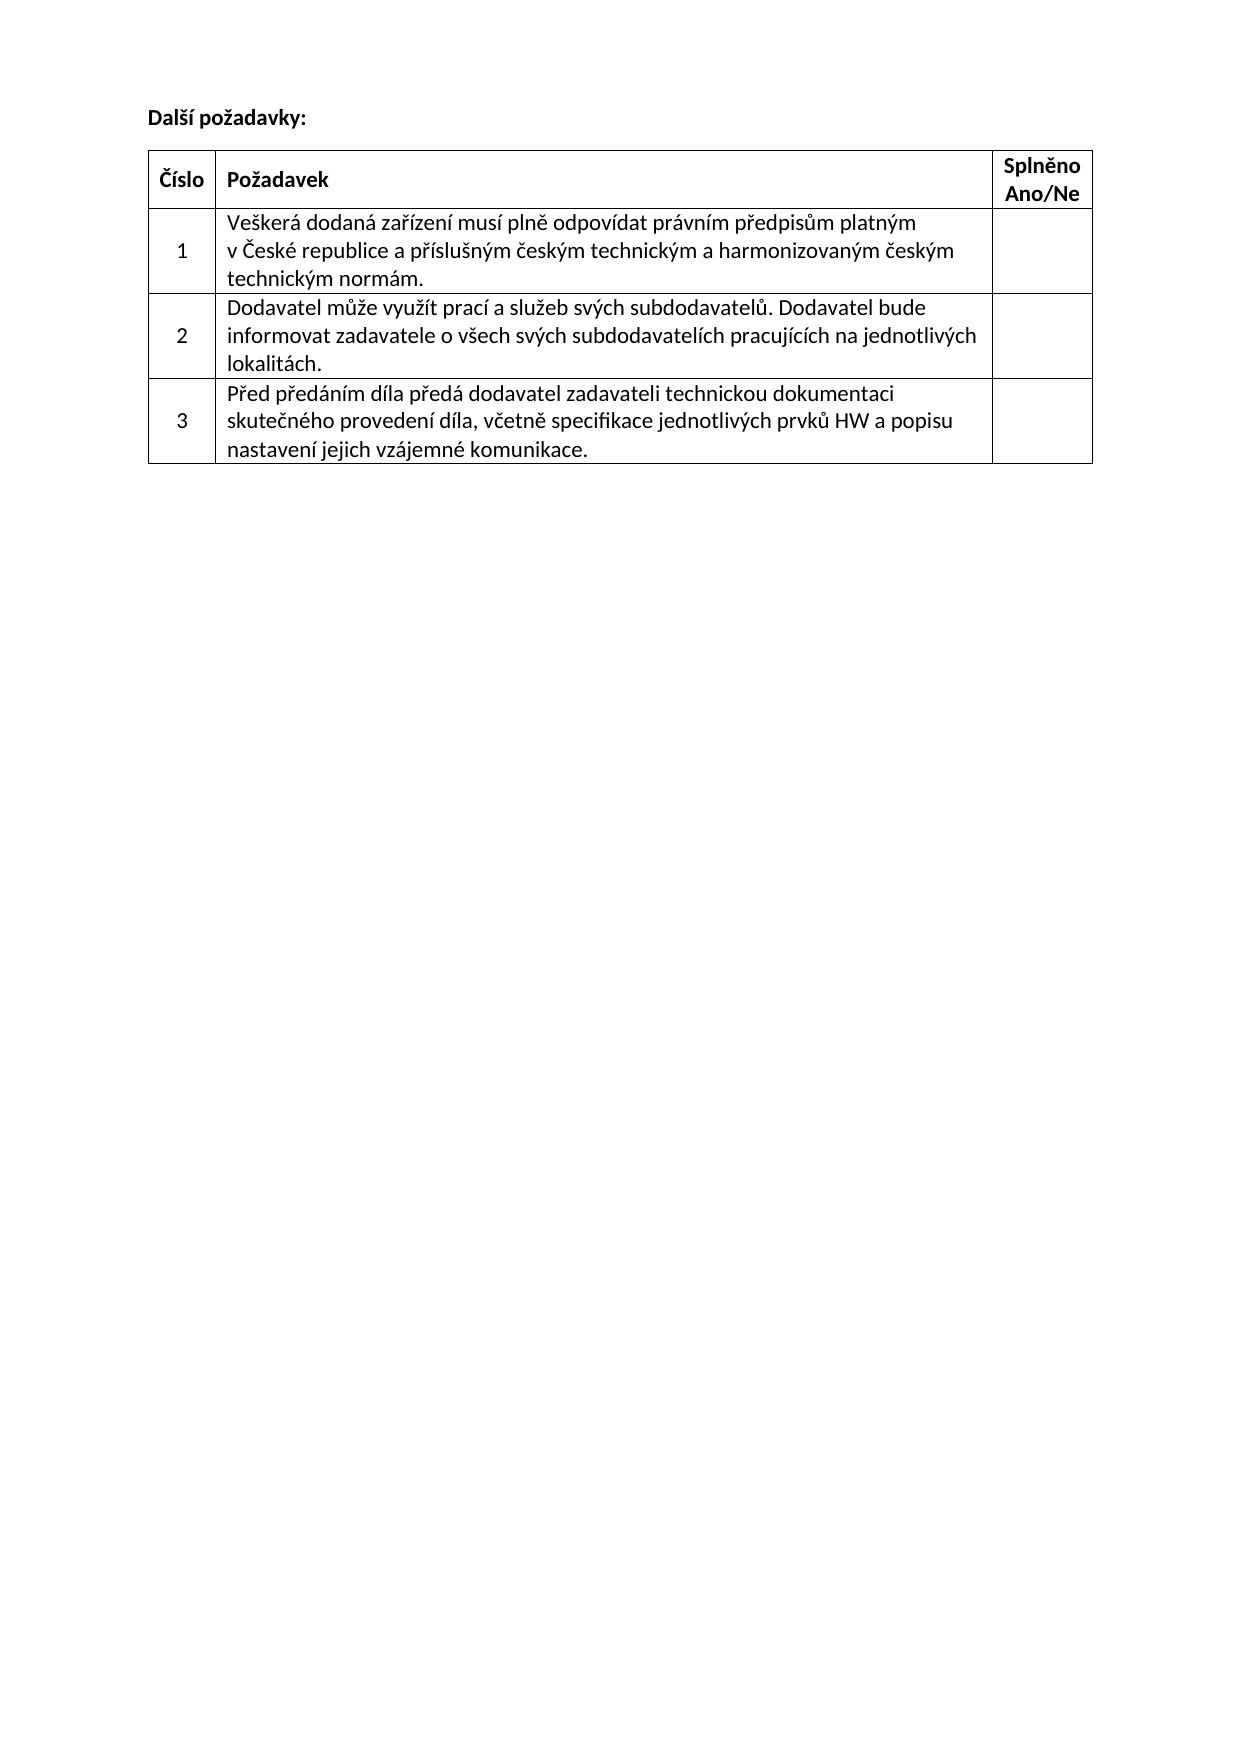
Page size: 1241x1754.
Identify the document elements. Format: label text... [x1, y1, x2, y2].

table_cell [993, 209, 1092, 292]
table_cell Před předáním díla předá dodavatel zadavateli technickou dokumentaci skutečného provedení díla, včetně specifikace jednotlivých prvků HW a popisu nastavení jejich vzájemné komunikace. [216, 379, 992, 463]
table_cell 1 [149, 209, 215, 292]
table_cell [993, 379, 1092, 463]
table_cell 3 [149, 379, 215, 463]
text Další požadavky: [148, 103, 1093, 131]
table_cell Dodavatel může využít prací a služeb svých subdodavatelů. Dodavatel bude informovat zadavatele o všech svých subdodavatelích pracujících na jednotlivých lokalitách. [216, 294, 992, 378]
table_cell [993, 294, 1092, 378]
table_header Číslo [149, 151, 215, 207]
table_header Splněno Ano/Ne [993, 151, 1092, 207]
table_cell 2 [149, 294, 215, 378]
table_cell Veškerá dodaná zařízení musí plně odpovídat právním předpisům platným v České republice a příslušným českým technickým a harmonizovaným českým technickým normám. [216, 209, 992, 292]
table_header Požadavek [216, 151, 992, 207]
